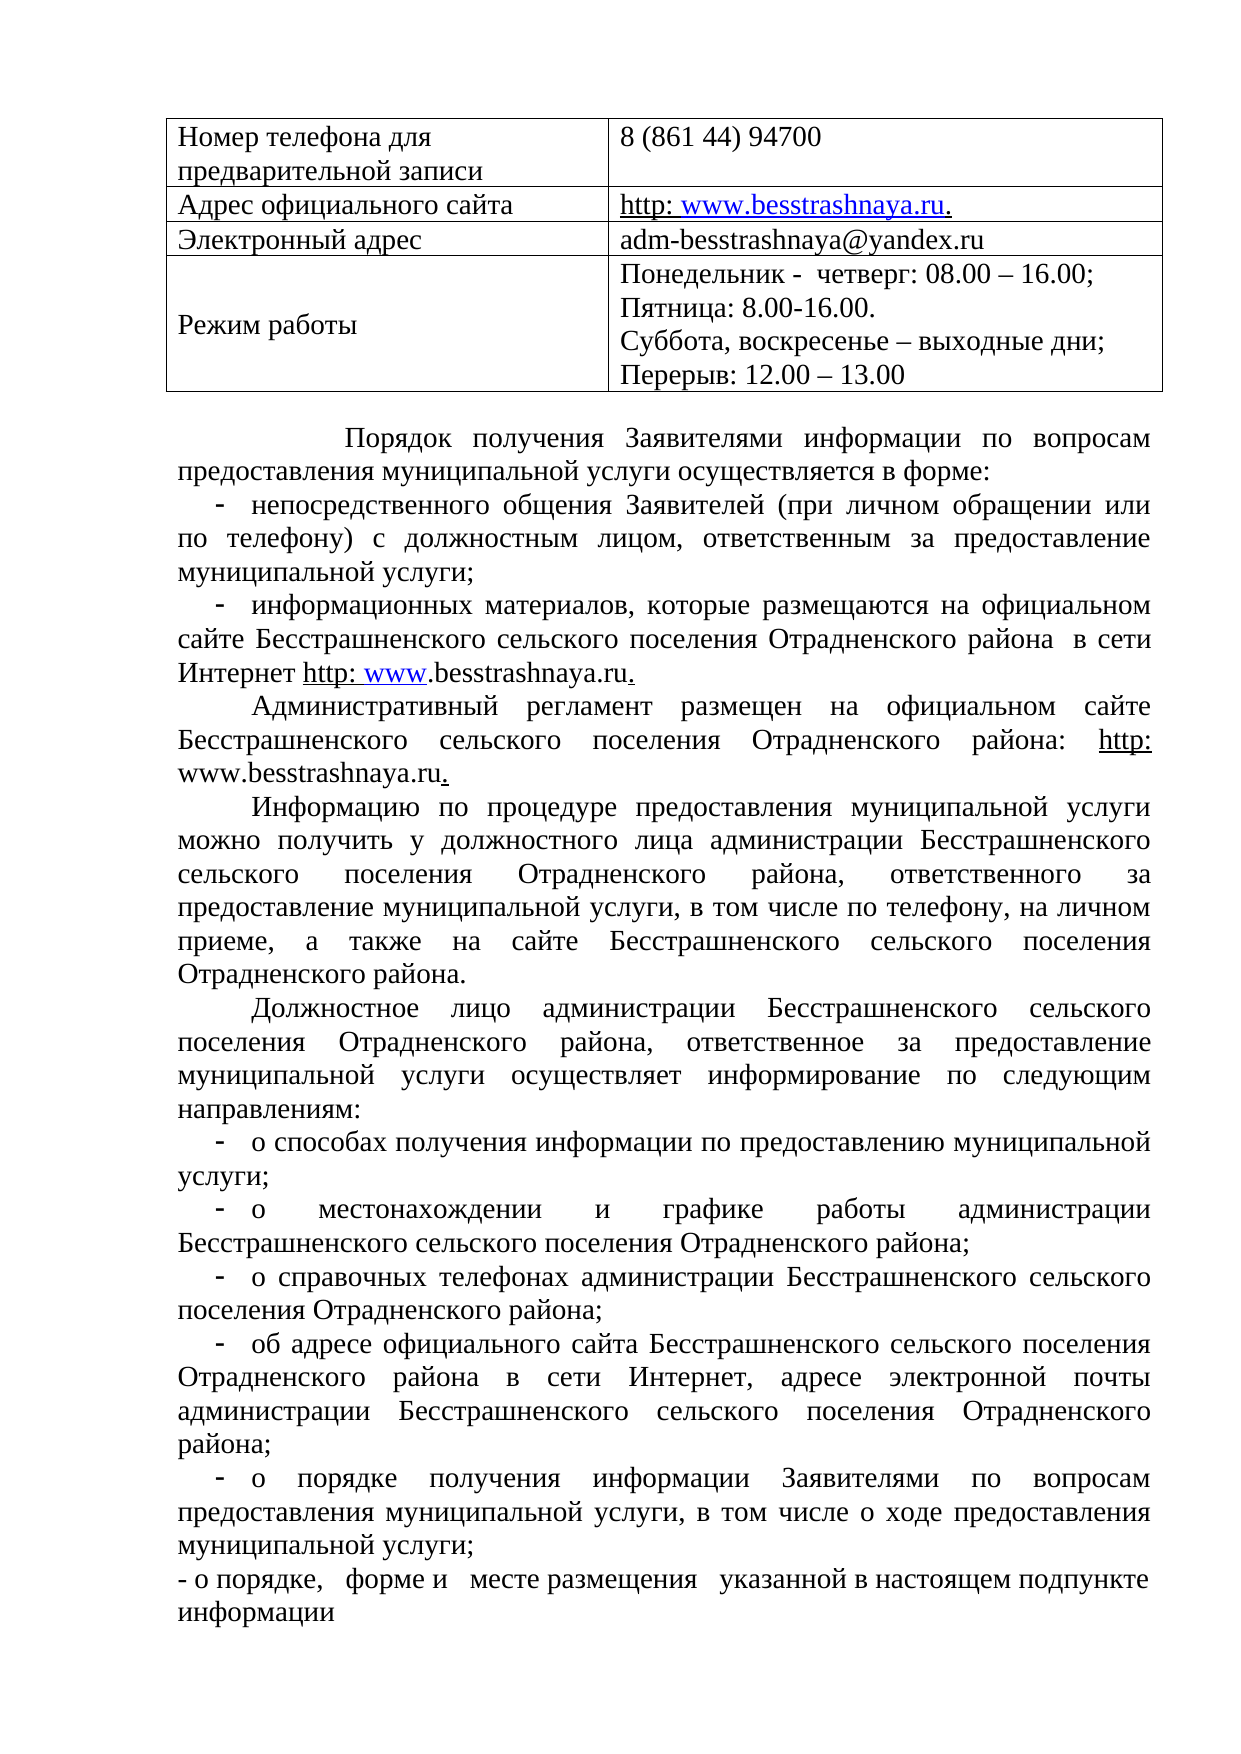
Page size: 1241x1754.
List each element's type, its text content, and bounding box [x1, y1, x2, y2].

text Должностное лицо администрации Бесстрашненского сельского поселения Отрадненского района, ответственное за предоставление муниципальной услуги осуществляет информирование по следующим направлениям: [177, 990, 1152, 1124]
table_cell Номер телефона для предварительной записи [167, 119, 608, 186]
list о справочных телефонах администрации Бесстрашненского сельского поселения Отрадненского района; [177, 1259, 1152, 1326]
table_cell adm-besstrashnaya@yandex.ru [609, 222, 1162, 255]
table_cell Электронный адрес [167, 222, 608, 255]
list о местонахождении и графике работы администрации Бесстрашненского сельского поселения Отрадненского района; [177, 1191, 1152, 1259]
list об адресе официального сайта Бесстрашненского сельского поселения Отрадненского района в сети Интернет, адресе электронной почты администрации Бесстрашненского сельского поселения Отрадненского района; [177, 1326, 1152, 1460]
text - о порядке, форме и месте размещения указанной в настоящем подпункте информации [177, 1561, 1152, 1628]
table_cell http: www.besstrashnaya.ru. [609, 187, 1162, 221]
list о порядке получения информации Заявителями по вопросам предоставления муниципальной услуги, в том числе о ходе предоставления муниципальной услуги; [177, 1460, 1152, 1561]
text Информацию по процедуре предоставления муниципальной услуги можно получить у должностного лица администрации Бесстрашненского сельского поселения Отрадненского района, ответственного за предоставление муниципальной услуги, в том числе по телефону, на личном приеме, а также на сайте Бесстрашненского сельского поселения Отрадненского района. [177, 789, 1152, 990]
table_cell Понедельник - четверг: 08.00 – 16.00; Пятница: 8.00-16.00. Суббота, воскресенье – выходные дни; Перерыв: 12.00 – 13.00 [609, 256, 1162, 391]
table_cell Режим работы [167, 256, 608, 391]
table_cell 8 (861 44) 94700 [609, 119, 1162, 186]
list непосредственного общения Заявителей (при личном обращении или по телефону) с должностным лицом, ответственным за предоставление муниципальной услуги; [177, 487, 1152, 587]
list информационных материалов, которые размещаются на официальном сайте Бесстрашненского сельского поселения Отрадненского района в сети Интернет http: www.besstrashnaya.ru. [177, 587, 1152, 688]
text Административный регламент размещен на официальном сайте Бесстрашненского сельского поселения Отрадненского района: http: www.besstrashnaya.ru. [177, 688, 1152, 789]
text Порядок получения Заявителями информации по вопросам предоставления муниципальной услуги осуществляется в форме: [177, 420, 1152, 487]
table_cell Адрес официального сайта [167, 187, 608, 221]
list о способах получения информации по предоставлению муниципальной услуги; [177, 1124, 1152, 1191]
